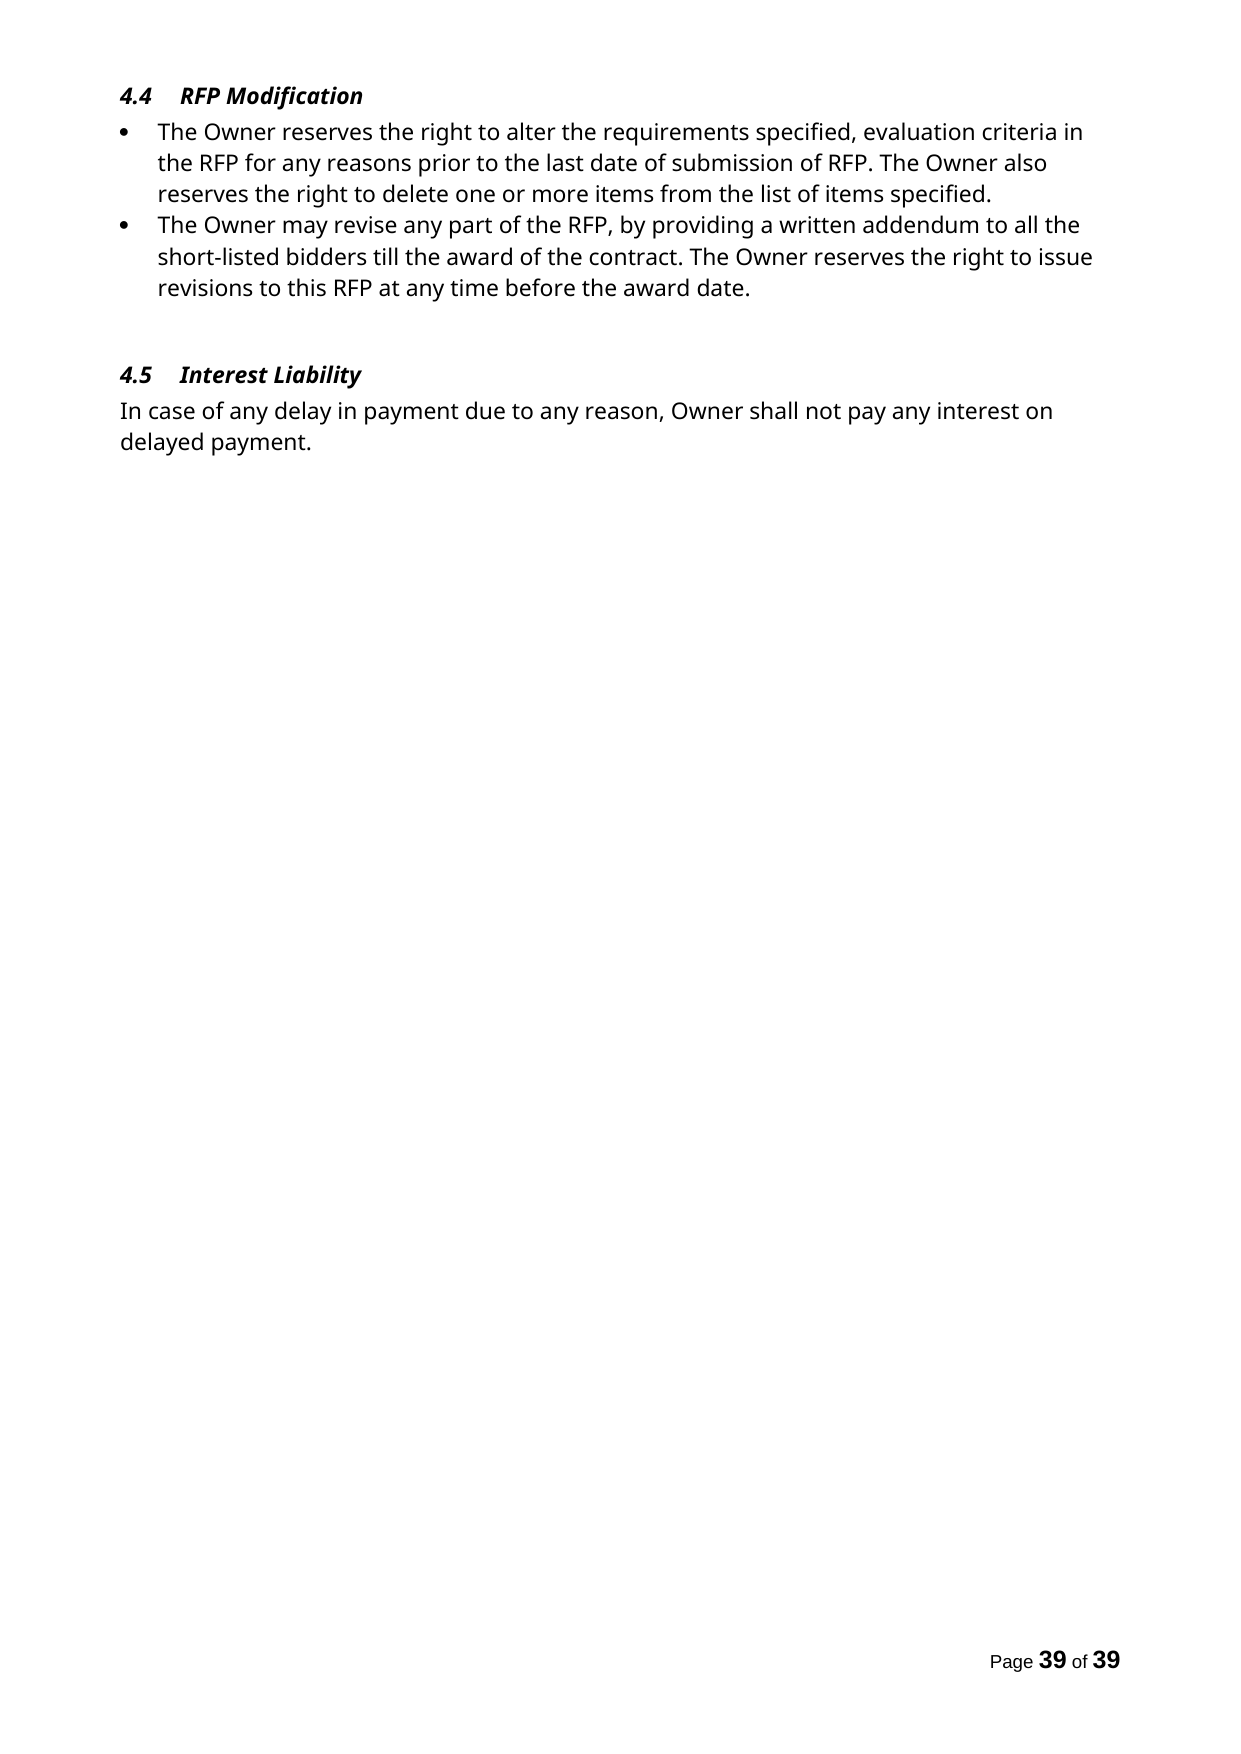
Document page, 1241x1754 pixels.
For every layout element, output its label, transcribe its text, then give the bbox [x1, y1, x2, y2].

subtitle RFP Modification [120, 80, 1120, 111]
subtitle Interest Liability [120, 359, 1120, 391]
text In case of any delay in payment due to any reason, Owner shall not pay any interest on delayed payment. [120, 395, 1120, 457]
list The Owner may revise any part of the RFP, by providing a written addendum to all the short-listed bidders till the award of the contract. The Owner reserves the right to issue revisions to this RFP at any time before the award date. [120, 209, 1120, 303]
list The Owner reserves the right to alter the requirements specified, evaluation criteria in the RFP for any reasons prior to the last date of submission of RFP. The Owner also reserves the right to delete one or more items from the list of items specified. [120, 116, 1120, 209]
